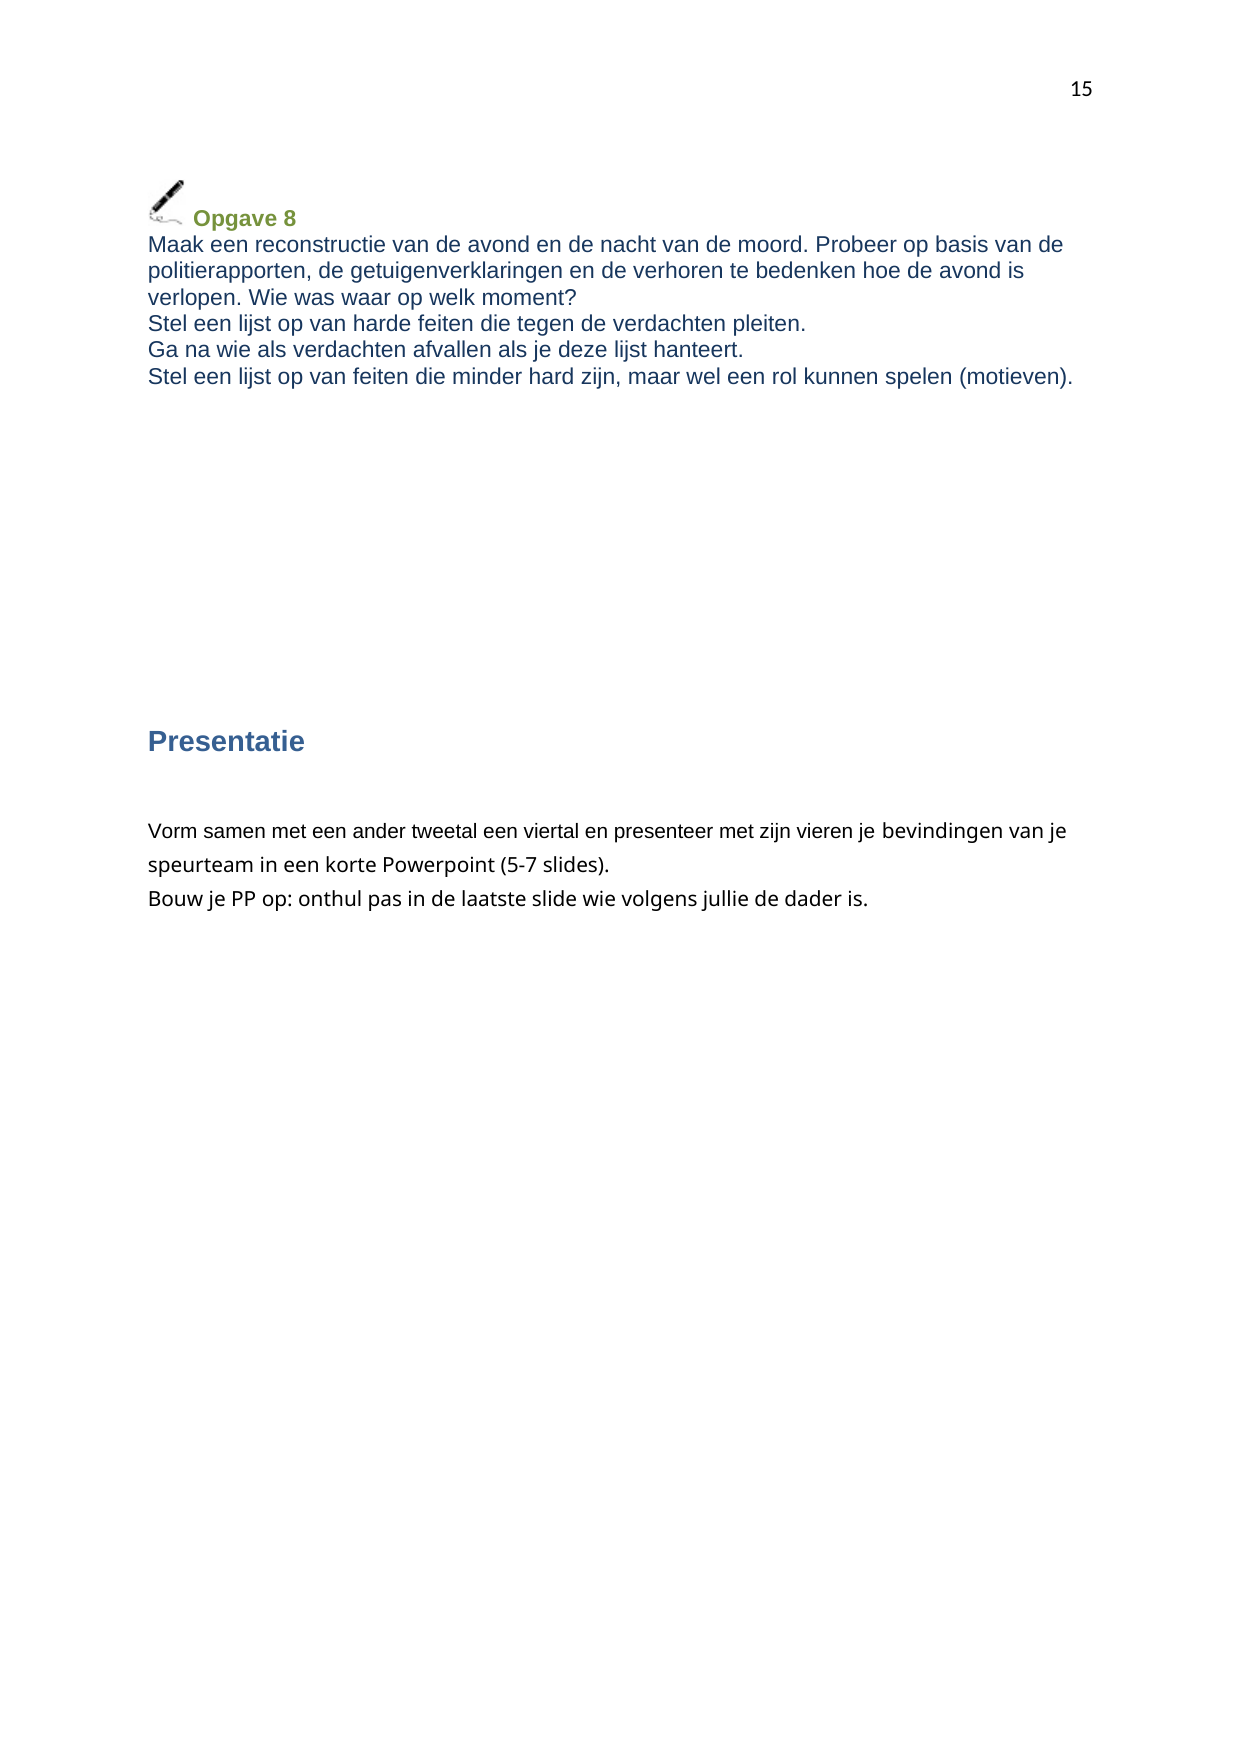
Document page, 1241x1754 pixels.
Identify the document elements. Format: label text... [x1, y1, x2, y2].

text Stel een lijst op van harde feiten die tegen de verdachten pleiten. [148, 310, 1093, 336]
text Stel een lijst op van feiten die minder hard zijn, maar wel een rol kunnen spelen (motieven). [148, 363, 1093, 389]
text Opgave 8 [148, 179, 1093, 231]
text Vorm samen met een ander tweetal een viertal en presenteer met zijn vieren je bevindingen van je speurteam in een korte Powerpoint (5-7 slides). [148, 816, 1093, 878]
subtitle Presentatie [148, 724, 1093, 758]
text Maak een reconstructie van de avond en de nacht van de moord. Probeer op basis van de politierapporten, de getuigenverklaringen en de verhoren te bedenken hoe de avond is verlopen. Wie was waar op welk moment? [148, 231, 1093, 310]
text Ga na wie als verdachten afvallen als je deze lijst hanteert. [148, 336, 1093, 363]
picture [147, 179, 187, 226]
text Bouw je PP op: onthul pas in de laatste slide wie volgens jullie de dader is. [148, 884, 1093, 913]
